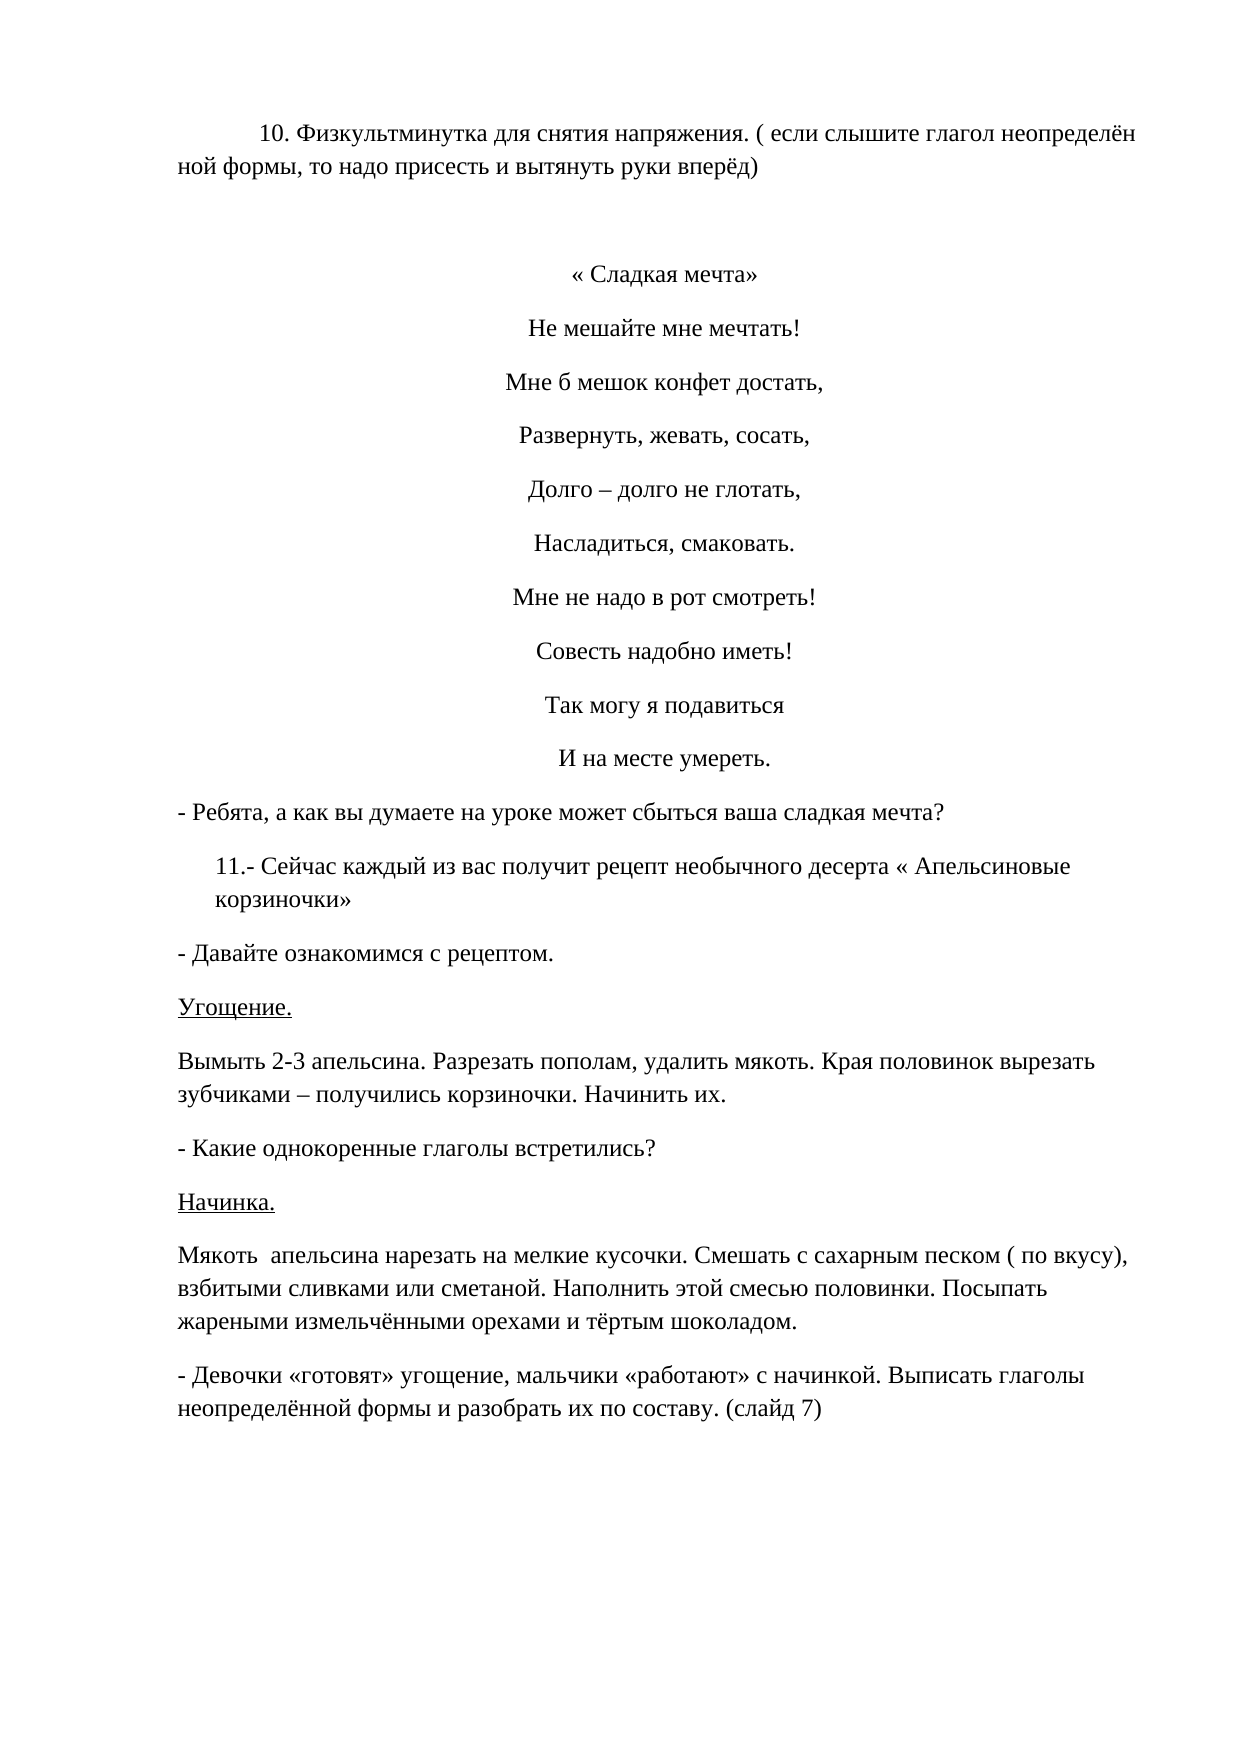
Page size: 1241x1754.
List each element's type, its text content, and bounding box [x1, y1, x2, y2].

text И на месте умереть. [177, 743, 1152, 772]
text - Ребята, а как вы думаете на уроке может сбыться ваша сладкая мечта? [177, 797, 1152, 826]
text 10. Физкультминутка для снятия напряжения. ( если слышите глагол неопределён ной формы, то надо присесть и вытянуть руки вперёд) [177, 118, 1152, 180]
text Начинка. [177, 1187, 1152, 1215]
text - Давайте ознакомимся с рецептом. [177, 938, 1152, 967]
text Угощение. [177, 992, 1152, 1021]
text Мне не надо в рот смотреть! [177, 582, 1152, 611]
text - Девочки «готовят» угощение, мальчики «работают» с начинкой. Выписать глаголы неопределённой формы и разобрать их по составу. (слайд 7) [177, 1360, 1152, 1422]
text Не мешайте мне мечтать! [177, 313, 1152, 341]
text Вымыть 2-3 апельсина. Разрезать пополам, удалить мякоть. Края половинок вырезать зубчиками – получились корзиночки. Начинить их. [177, 1046, 1152, 1108]
text 11.- Сейчас каждый из вас получит рецепт необычного десерта « Апельсиновые корзиночки» [215, 851, 1152, 913]
text Насладиться, смаковать. [177, 528, 1152, 557]
text Мне б мешок конфет достать, [177, 367, 1152, 395]
text « Сладкая мечта» [177, 259, 1152, 288]
text Долго – долго не глотать, [177, 474, 1152, 503]
text Развернуть, жевать, сосать, [177, 420, 1152, 449]
text - Какие однокоренные глаголы встретились? [177, 1133, 1152, 1161]
text Мякоть апельсина нарезать на мелкие кусочки. Смешать с сахарным песком ( по вкусу), взбитыми сливками или сметаной. Наполнить этой смесью половинки. Посыпать жареными измельчёнными орехами и тёртым шоколадом. [177, 1240, 1152, 1335]
text Совесть надобно иметь! [177, 636, 1152, 664]
text Так могу я подавиться [177, 690, 1152, 718]
